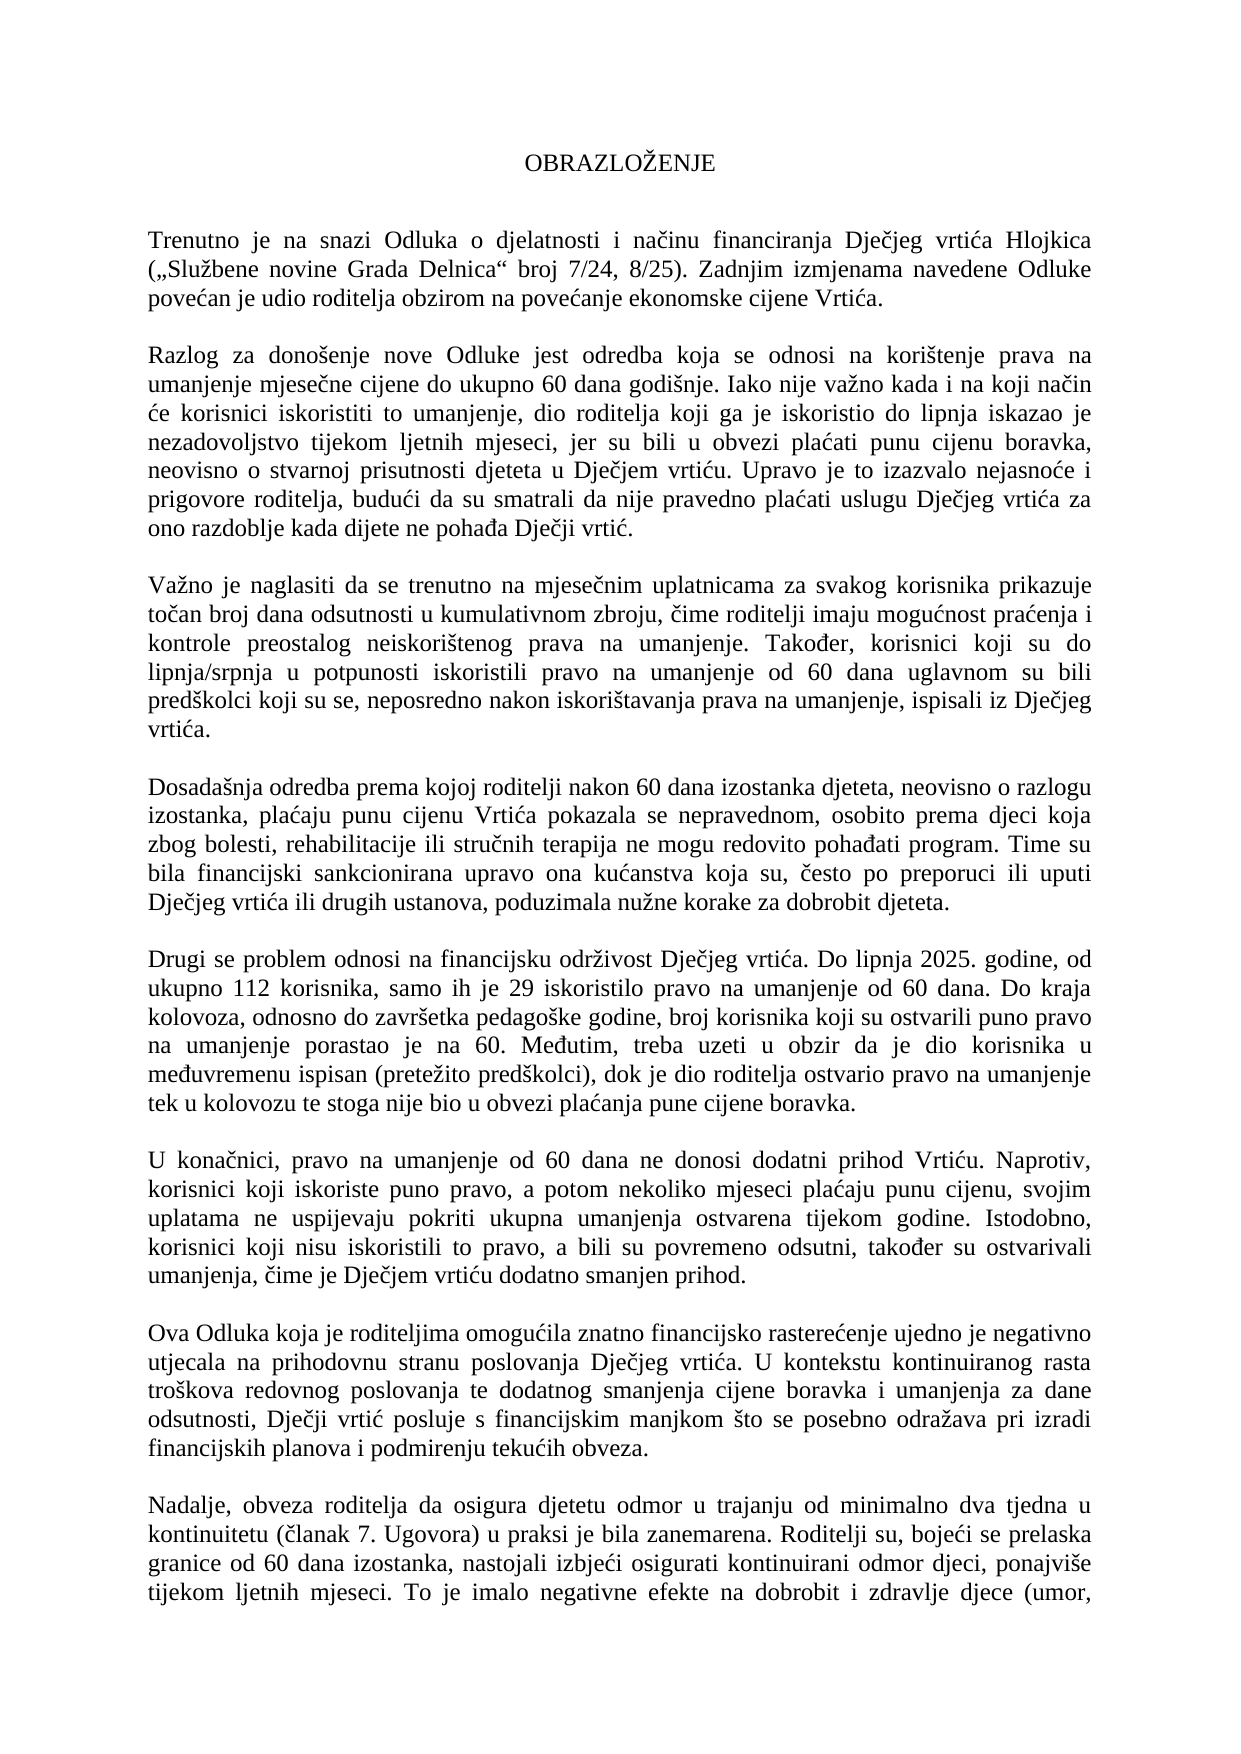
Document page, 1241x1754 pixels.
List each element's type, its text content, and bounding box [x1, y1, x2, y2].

text OBRAZLOŽENJE [148, 148, 1093, 176]
text Dosadašnja odredba prema kojoj roditelji nakon 60 dana izostanka djeteta, neovisno o razlogu izostanka, plaćaju punu cijenu Vrtića pokazala se nepravednom, osobito prema djeci koja zbog bolesti, rehabilitacije ili stručnih terapija ne mogu redovito pohađati program. Time su bila financijski sankcionirana upravo ona kućanstva koja su, često po preporuci ili uputi Dječjeg vrtića ili drugih ustanova, poduzimala nužne korake za dobrobit djeteta. [148, 772, 1093, 915]
text Drugi se problem odnosi na financijsku održivost Dječjeg vrtića. Do lipnja 2025. godine, od ukupno 112 korisnika, samo ih je 29 iskoristilo pravo na umanjenje od 60 dana. Do kraja kolovoza, odnosno do završetka pedagoške godine, broj korisnika koji su ostvarili puno pravo na umanjenje porastao je na 60. Međutim, treba uzeti u obzir da je dio korisnika u međuvremenu ispisan (pretežito predškolci), dok je dio roditelja ostvario pravo na umanjenje tek u kolovozu te stoga nije bio u obvezi plaćanja pune cijene boravka. [148, 944, 1093, 1117]
text U konačnici, pravo na umanjenje od 60 dana ne donosi dodatni prihod Vrtiću. Naprotiv, korisnici koji iskoriste puno pravo, a potom nekoliko mjeseci plaćaju punu cijenu, svojim uplatama ne uspijevaju pokriti ukupna umanjenja ostvarena tijekom godine. Istodobno, korisnici koji nisu iskoristili to pravo, a bili su povremeno odsutni, također su ostvarivali umanjenja, čime je Dječjem vrtiću dodatno smanjen prihod. [148, 1145, 1093, 1289]
text Ova Odluka koja je roditeljima omogućila znatno financijsko rasterećenje ujedno je negativno utjecala na prihodovnu stranu poslovanja Dječjeg vrtića. U kontekstu kontinuiranog rasta troškova redovnog poslovanja te dodatnog smanjenja cijene boravka i umanjenja za dane odsutnosti, Dječji vrtić posluje s financijskim manjkom što se posebno odražava pri izradi financijskih planova i podmirenju tekućih obveza. [148, 1318, 1093, 1462]
text Trenutno je na snazi Odluka o djelatnosti i načinu financiranja Dječjeg vrtića Hlojkica („Službene novine Grada Delnica“ broj 7/24, 8/25). Zadnjim izmjenama navedene Odluke povećan je udio roditelja obzirom na povećanje ekonomske cijene Vrtića. [148, 197, 1093, 312]
text Važno je naglasiti da se trenutno na mjesečnim uplatnicama za svakog korisnika prikazuje točan broj dana odsutnosti u kumulativnom zbroju, čime roditelji imaju mogućnost praćenja i kontrole preostalog neiskorištenog prava na umanjenje. Također, korisnici koji su do lipnja/srpnja u potpunosti iskoristili pravo na umanjenje od 60 dana uglavnom su bili predškolci koji su se, neposredno nakon iskorištavanja prava na umanjenje, ispisali iz Dječjeg vrtića. [148, 570, 1093, 743]
text Razlog za donošenje nove Odluke jest odredba koja se odnosi na korištenje prava na umanjenje mjesečne cijene do ukupno 60 dana godišnje. Iako nije važno kada i na koji način će korisnici iskoristiti to umanjenje, dio roditelja koji ga je iskoristio do lipnja iskazao je nezadovoljstvo tijekom ljetnih mjeseci, jer su bili u obvezi plaćati punu cijenu boravka, neovisno o stvarnoj prisutnosti djeteta u Dječjem vrtiću. Upravo je to izazvalo nejasnoće i prigovore roditelja, budući da su smatrali da nije pravedno plaćati uslugu Dječjeg vrtića za ono razdoblje kada dijete ne pohađa Dječji vrtić. [148, 340, 1093, 542]
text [148, 1490, 1093, 1605]
